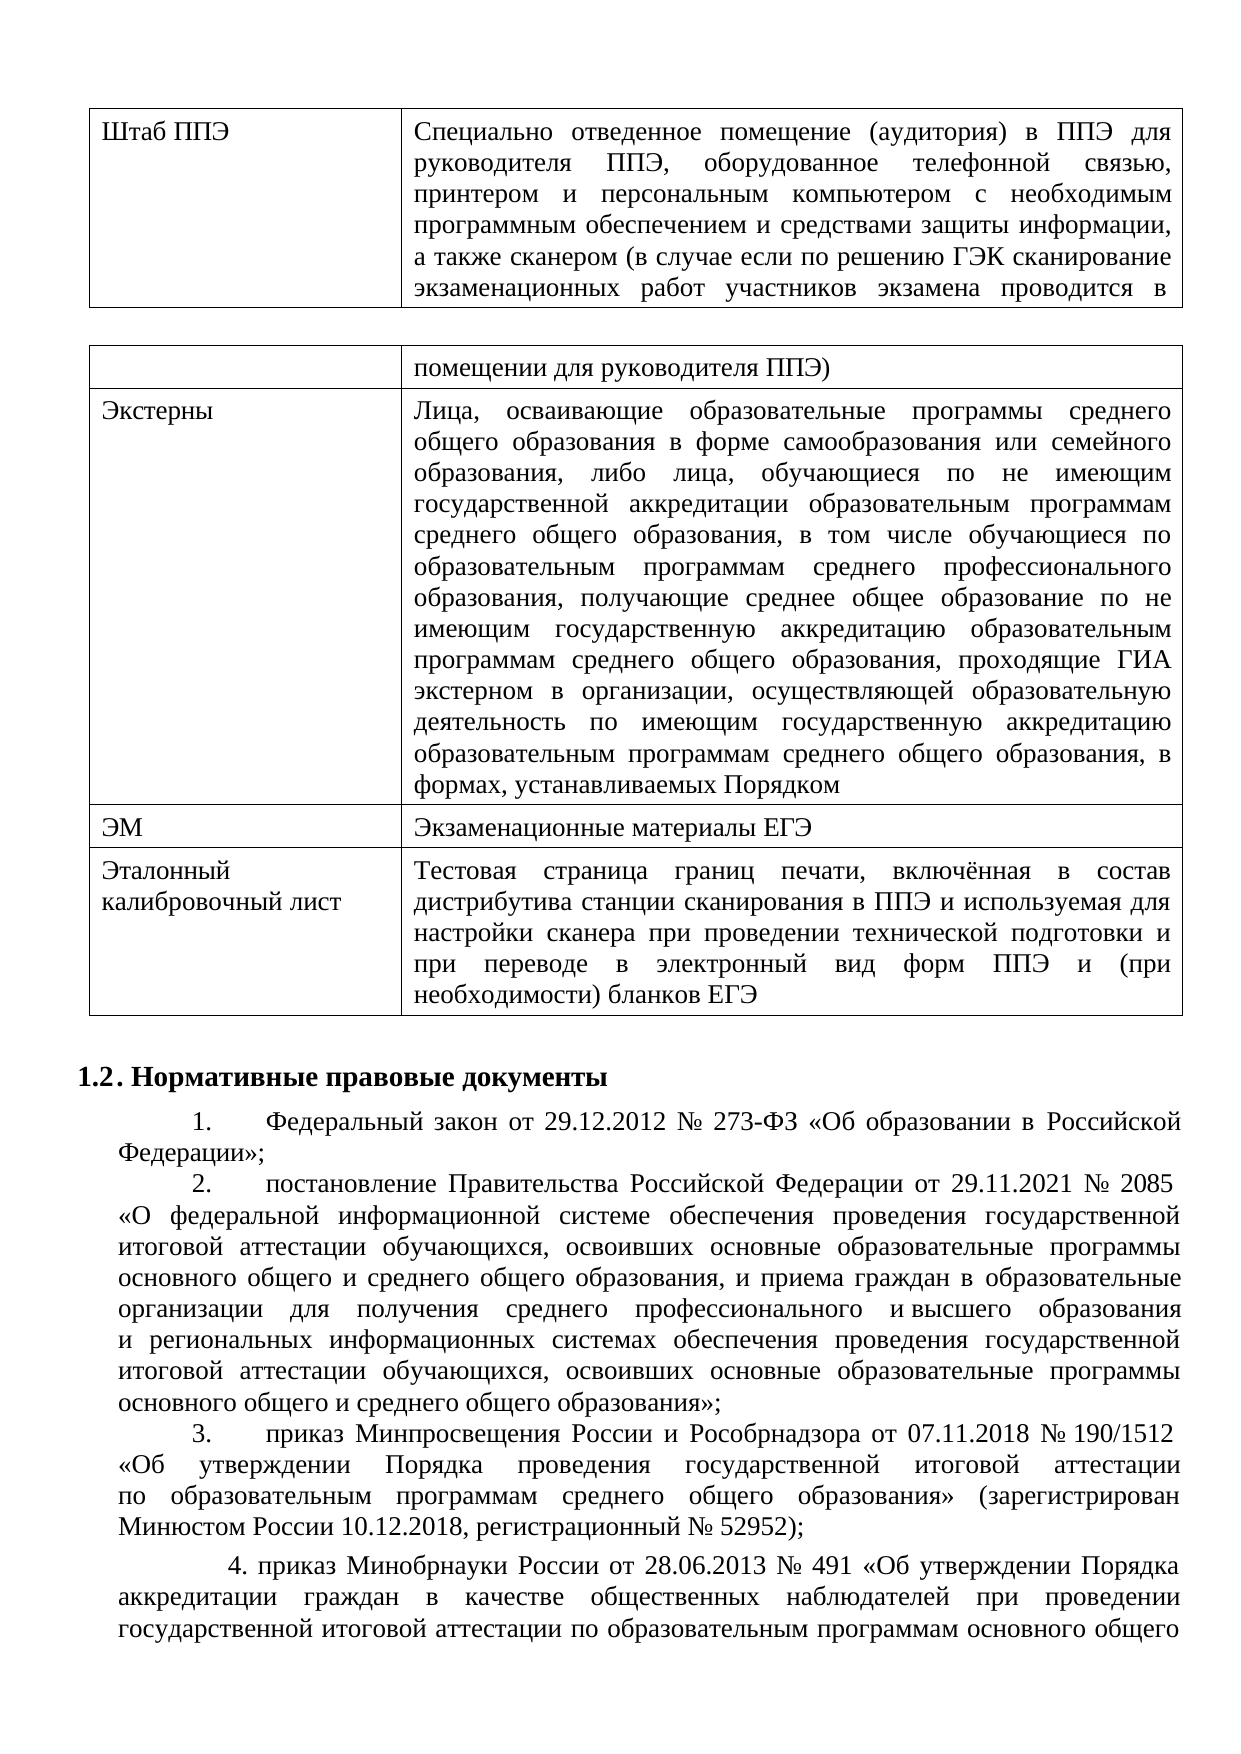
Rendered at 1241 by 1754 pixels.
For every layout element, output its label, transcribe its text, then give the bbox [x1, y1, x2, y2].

text «Об утверждении Порядка проведения государственной итоговой аттестации по образовательным программам среднего общего образования» (зарегистрирован Минюстом России 10.12.2018, регистрационный № 52952); [118, 1448, 1181, 1541]
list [118, 1549, 1181, 1643]
table_cell Лица, осваивающие образовательные программы среднего общего образования в форме самообразования или семейного образования, либо лица, обучающиеся по не имеющим государственной аккредитации образовательным программам среднего общего образования, в том числе обучающиеся по образовательным программам среднего профессионального образования, получающие среднее общее образование по не имеющим государственную аккредитацию образовательным программам среднего общего образования, проходящие ГИА экстерном в организации, осуществляющей образовательную деятельность по имеющим государственную аккредитацию образовательным программам среднего общего образования, в формах, устанавливаемых Порядком [402, 389, 1182, 804]
table_cell Эталонный калибровочный лист [90, 848, 401, 1015]
list постановление Правительства Российской Федерации от 29.11.2021 № 2085 [192, 1168, 1207, 1199]
subtitle . Нормативные правовые документы [77, 1059, 1207, 1093]
table_cell Штаб ППЭ [90, 109, 401, 307]
text «О федеральной информационной системе обеспечения проведения государственной итоговой аттестации обучающихся, освоивших основные образовательные программы основного общего и среднего общего образования, и приема граждан в образовательные организации для получения среднего профессионального и высшего образования и региональных информационных системах обеспечения проведения государственной итоговой аттестации обучающихся, освоивших основные образовательные программы основного общего и среднего общего образования»; [118, 1199, 1182, 1417]
list Федеральный закон от 29.12.2012 № 273-ФЗ «Об образовании в Российской Федерации»; [118, 1105, 1181, 1168]
table_cell Экстерны [90, 389, 401, 804]
table_cell ЭМ [90, 805, 401, 847]
table_cell Специально отведенное помещение (аудитория) в ППЭ для руководителя ППЭ, оборудованное телефонной связью, принтером и персональным компьютером с необходимым программным обеспечением и средствами защиты информации, а также сканером (в случае если по решению ГЭК сканирование экзаменационных работ участников экзамена проводится в [402, 109, 1182, 307]
table_cell Тестовая страница границ печати, включённая в состав дистрибутива станции сканирования в ППЭ и используемая для настройки сканера при проведении технической подготовки и при переводе в электронный вид форм ППЭ и (при необходимости) бланков ЕГЭ [402, 848, 1182, 1015]
table_header помещении для руководителя ППЭ) [402, 346, 1182, 388]
table_cell Экзаменационные материалы ЕГЭ [402, 805, 1182, 847]
table_header [90, 346, 401, 388]
list приказ Минпросвещения России и Рособрнадзора от 07.11.2018 № 190/1512 [192, 1417, 1207, 1448]
